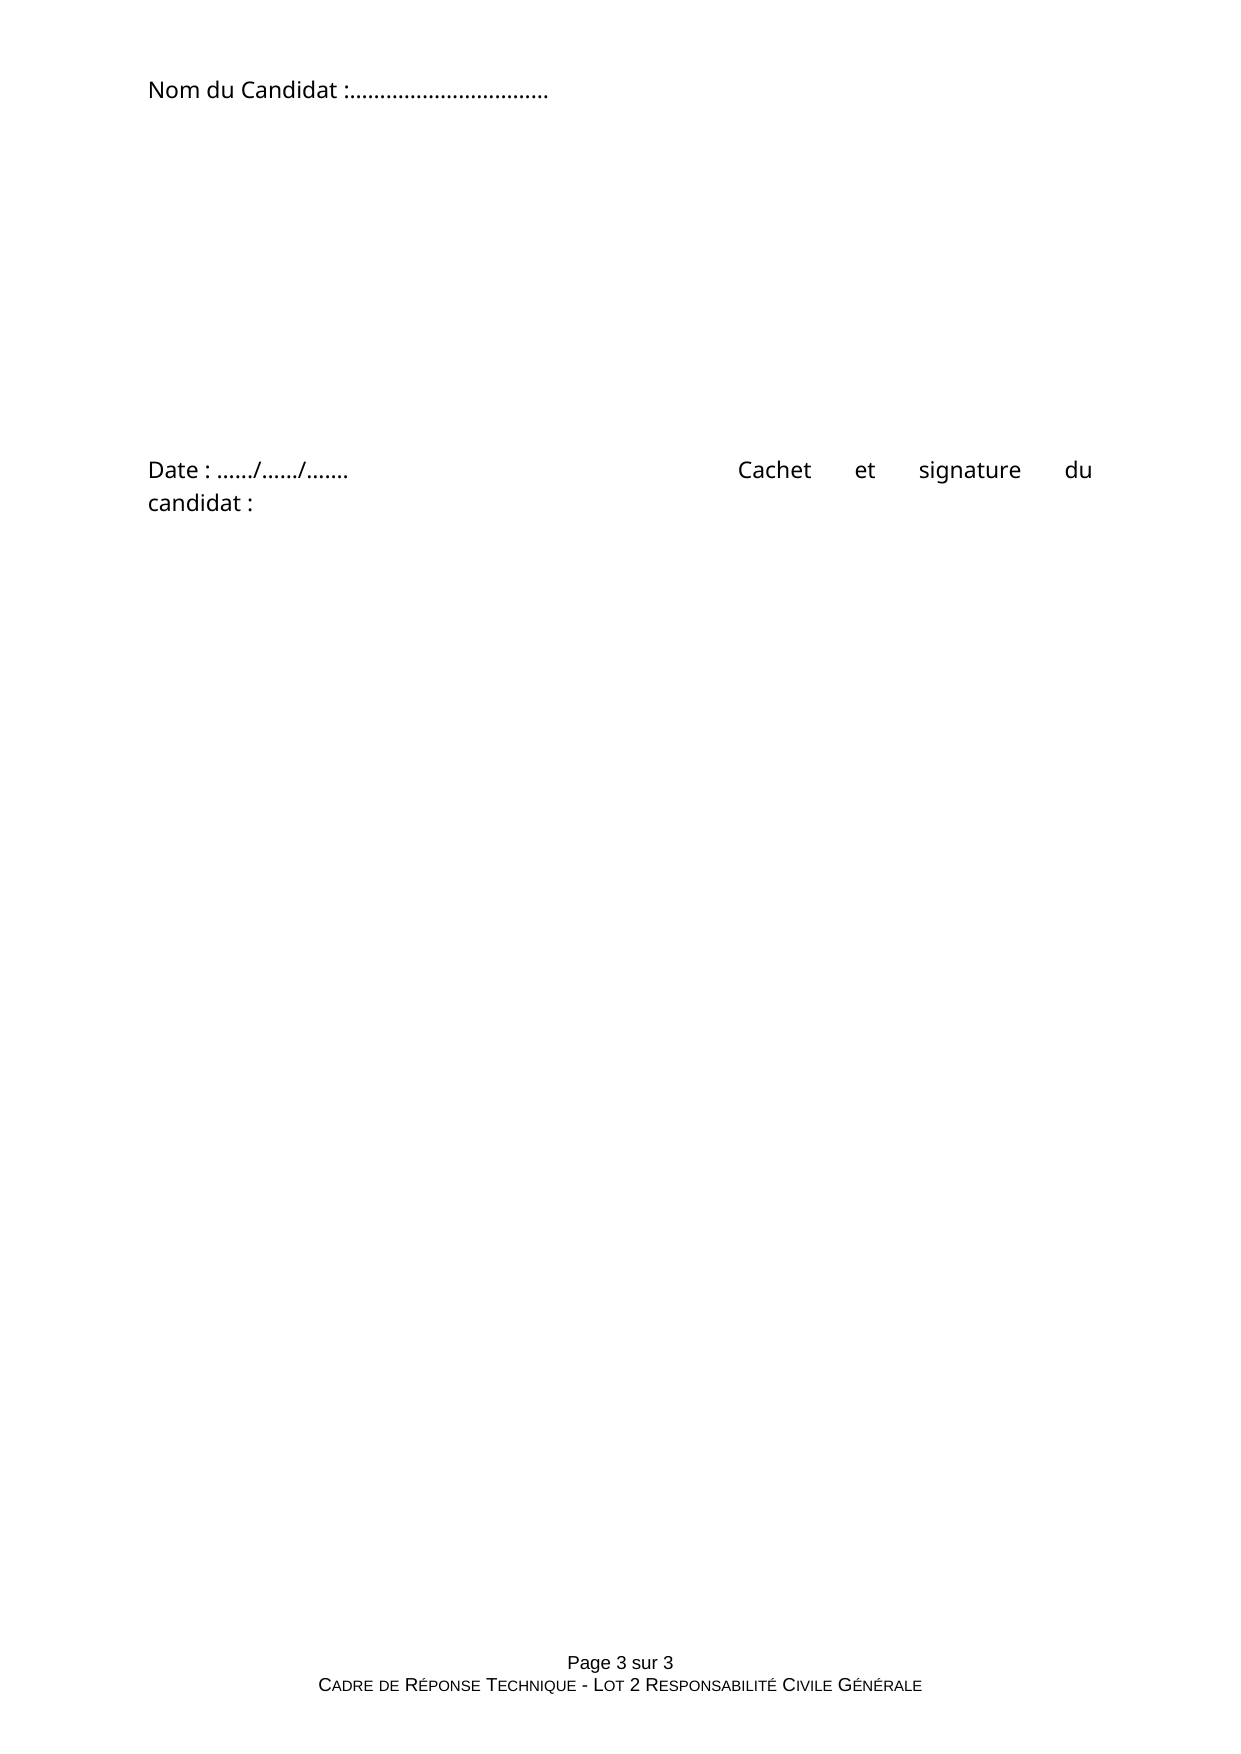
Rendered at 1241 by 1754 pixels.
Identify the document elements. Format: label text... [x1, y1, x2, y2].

text Date : ….../……/……. Cachet et signature du candidat : [148, 454, 1093, 519]
